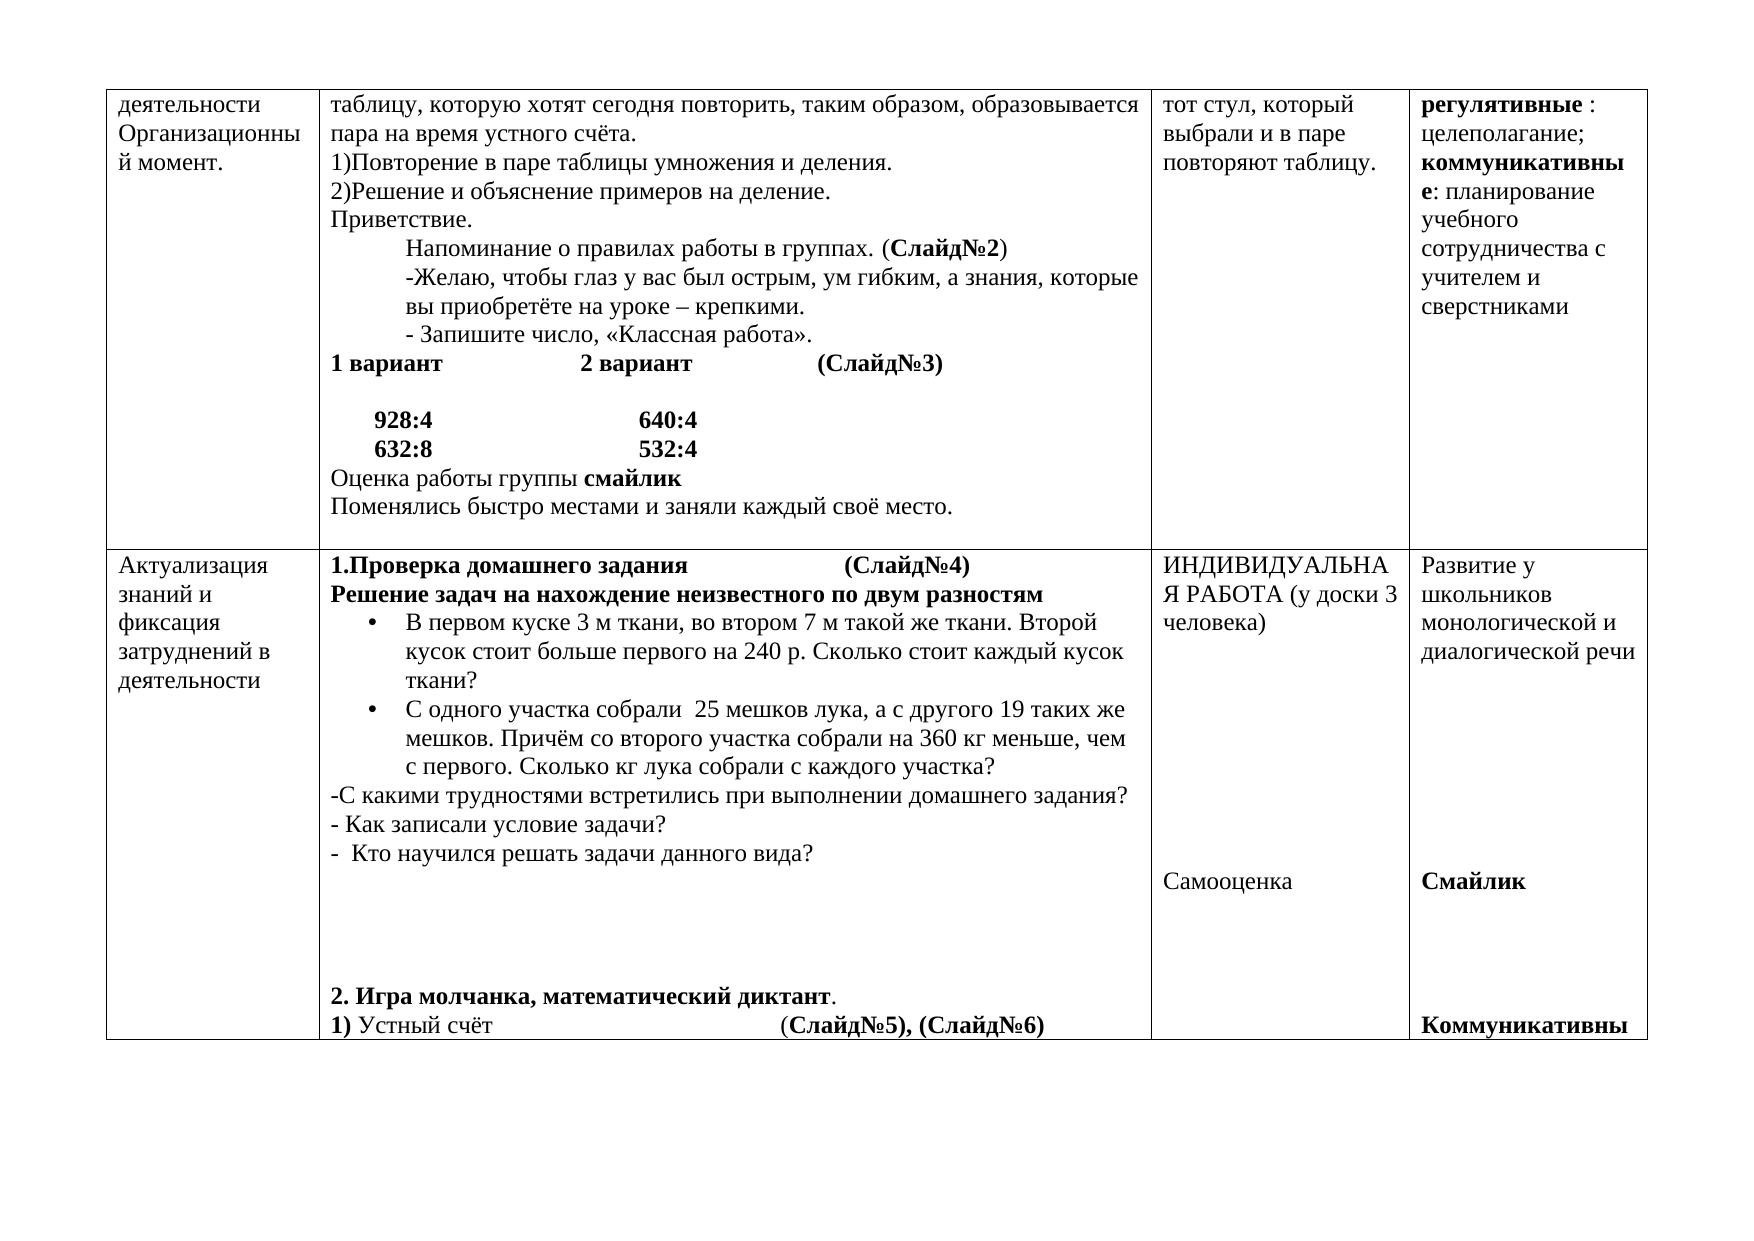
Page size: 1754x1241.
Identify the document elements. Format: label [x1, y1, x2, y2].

table_cell [1410, 90, 1647, 549]
table_cell [107, 90, 319, 549]
table_cell [320, 90, 1151, 549]
table_cell [107, 550, 319, 1039]
table_cell [1152, 550, 1409, 1039]
table_cell [1410, 550, 1647, 1039]
table_cell [320, 550, 1151, 1039]
table_cell [1152, 90, 1409, 549]
